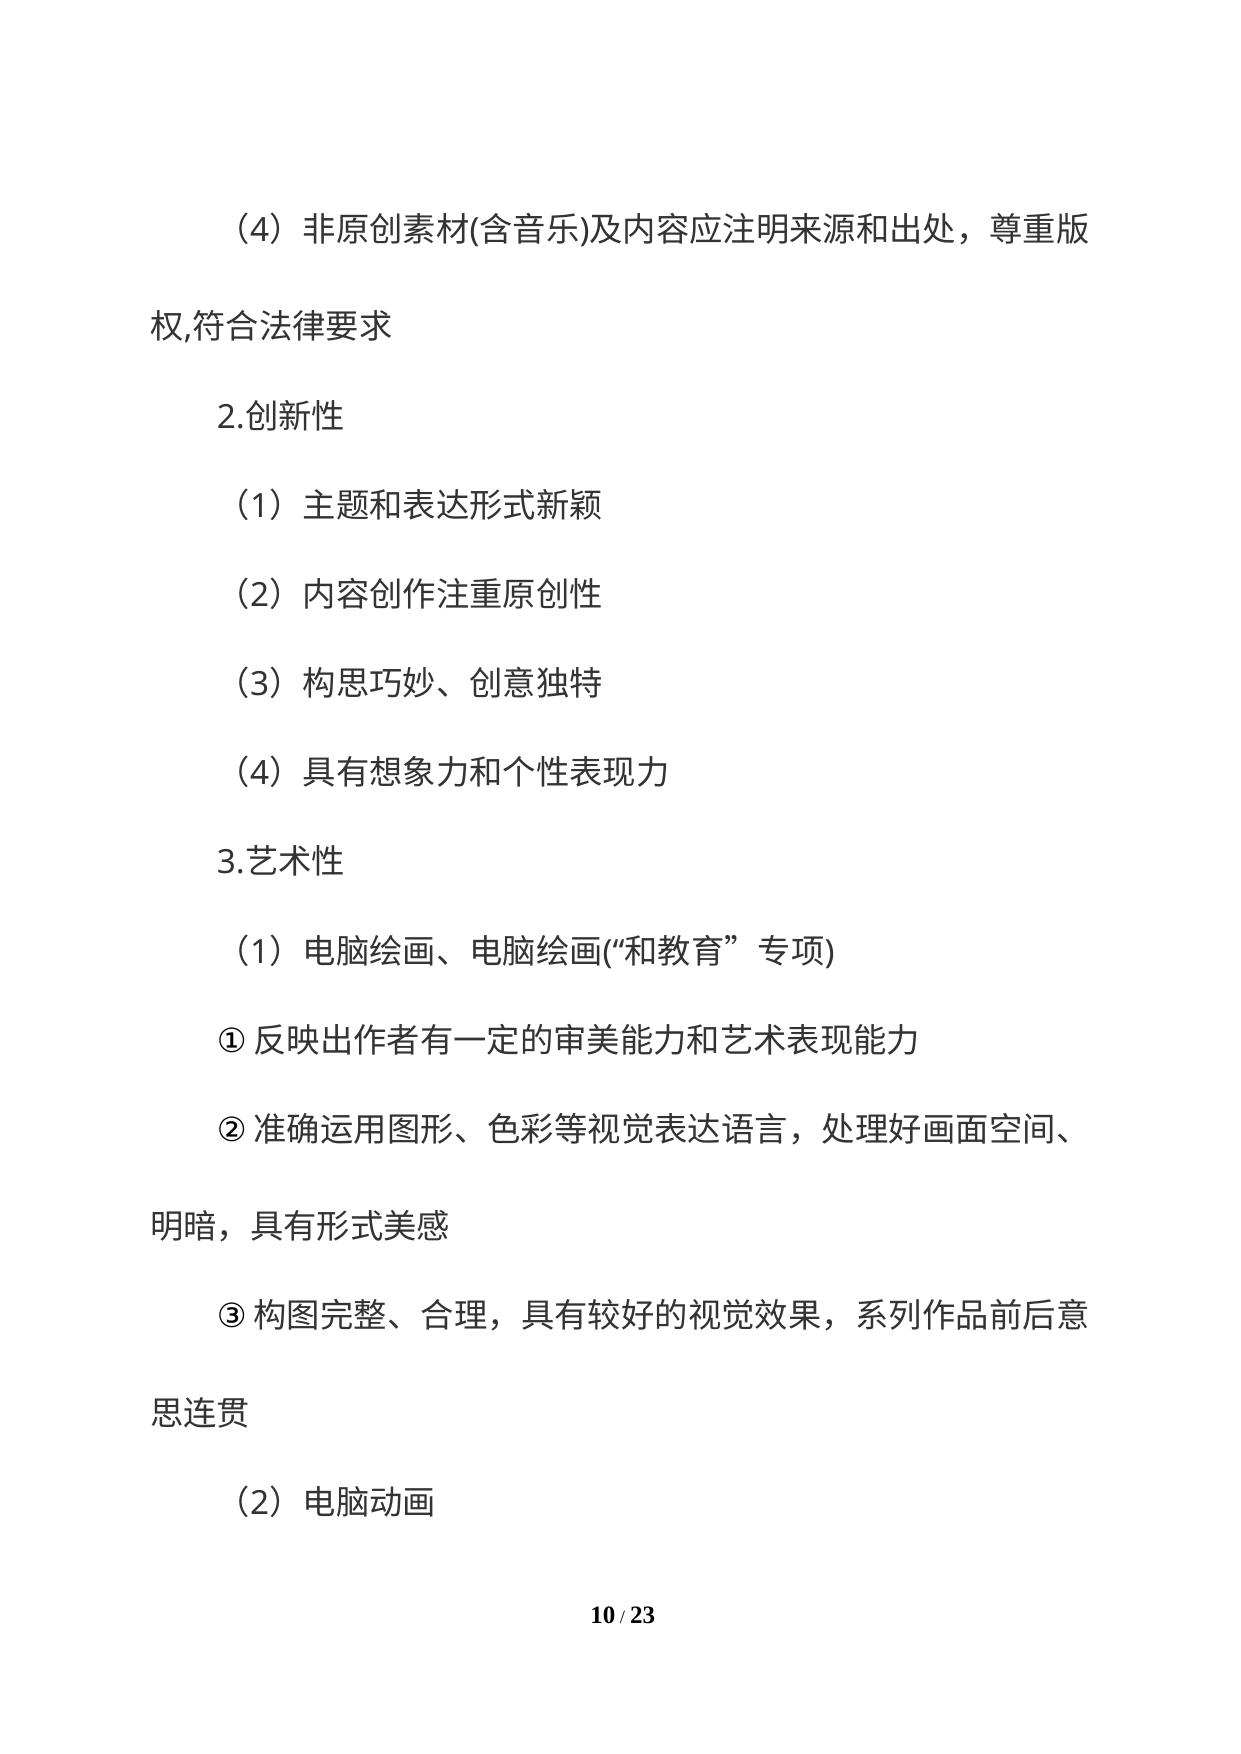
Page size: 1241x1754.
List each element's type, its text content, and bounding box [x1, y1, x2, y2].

text ②准确运用图形、色彩等视觉表达语言，处理好画面空间、明暗，具有形式美感 [150, 1094, 1090, 1257]
text ①反映出作者有一定的审美能力和艺术表现能力 [150, 1005, 1090, 1070]
text 3.艺术性 [150, 827, 1090, 892]
text ③构图完整、合理，具有较好的视觉效果，系列作品前后意思连贯 [150, 1281, 1090, 1443]
text （2）内容创作注重原创性 [150, 559, 1090, 624]
text （2）电脑动画 [150, 1468, 1090, 1533]
text （1）电脑绘画、电脑绘画(“和教育”专项) [150, 916, 1090, 981]
text 2.创新性 [150, 381, 1090, 446]
text （4）具有想象力和个性表现力 [150, 738, 1090, 803]
text （1）主题和表达形式新颖 [150, 470, 1090, 535]
text （4）非原创素材(含音乐)及内容应注明来源和出处，尊重版权,符合法律要求 [150, 194, 1090, 357]
text （3）构思巧妙、创意独特 [150, 649, 1090, 714]
